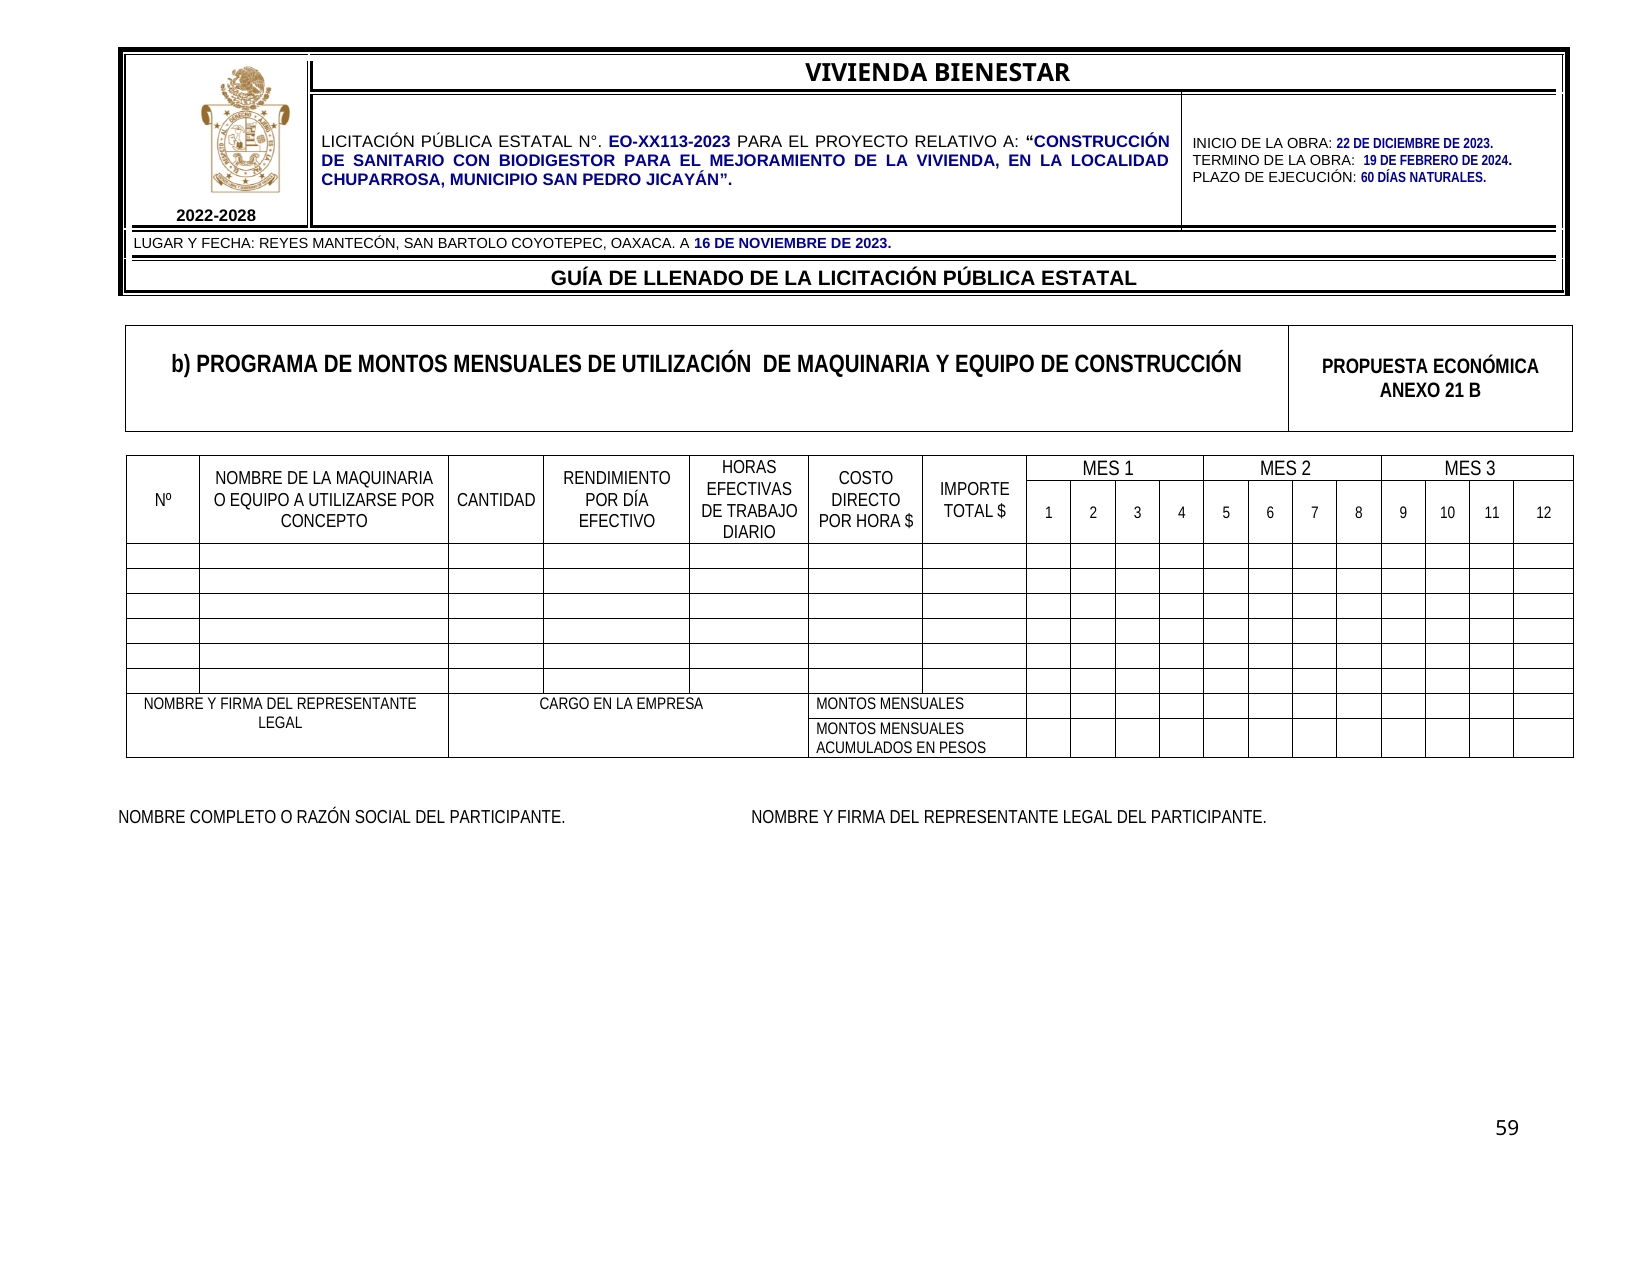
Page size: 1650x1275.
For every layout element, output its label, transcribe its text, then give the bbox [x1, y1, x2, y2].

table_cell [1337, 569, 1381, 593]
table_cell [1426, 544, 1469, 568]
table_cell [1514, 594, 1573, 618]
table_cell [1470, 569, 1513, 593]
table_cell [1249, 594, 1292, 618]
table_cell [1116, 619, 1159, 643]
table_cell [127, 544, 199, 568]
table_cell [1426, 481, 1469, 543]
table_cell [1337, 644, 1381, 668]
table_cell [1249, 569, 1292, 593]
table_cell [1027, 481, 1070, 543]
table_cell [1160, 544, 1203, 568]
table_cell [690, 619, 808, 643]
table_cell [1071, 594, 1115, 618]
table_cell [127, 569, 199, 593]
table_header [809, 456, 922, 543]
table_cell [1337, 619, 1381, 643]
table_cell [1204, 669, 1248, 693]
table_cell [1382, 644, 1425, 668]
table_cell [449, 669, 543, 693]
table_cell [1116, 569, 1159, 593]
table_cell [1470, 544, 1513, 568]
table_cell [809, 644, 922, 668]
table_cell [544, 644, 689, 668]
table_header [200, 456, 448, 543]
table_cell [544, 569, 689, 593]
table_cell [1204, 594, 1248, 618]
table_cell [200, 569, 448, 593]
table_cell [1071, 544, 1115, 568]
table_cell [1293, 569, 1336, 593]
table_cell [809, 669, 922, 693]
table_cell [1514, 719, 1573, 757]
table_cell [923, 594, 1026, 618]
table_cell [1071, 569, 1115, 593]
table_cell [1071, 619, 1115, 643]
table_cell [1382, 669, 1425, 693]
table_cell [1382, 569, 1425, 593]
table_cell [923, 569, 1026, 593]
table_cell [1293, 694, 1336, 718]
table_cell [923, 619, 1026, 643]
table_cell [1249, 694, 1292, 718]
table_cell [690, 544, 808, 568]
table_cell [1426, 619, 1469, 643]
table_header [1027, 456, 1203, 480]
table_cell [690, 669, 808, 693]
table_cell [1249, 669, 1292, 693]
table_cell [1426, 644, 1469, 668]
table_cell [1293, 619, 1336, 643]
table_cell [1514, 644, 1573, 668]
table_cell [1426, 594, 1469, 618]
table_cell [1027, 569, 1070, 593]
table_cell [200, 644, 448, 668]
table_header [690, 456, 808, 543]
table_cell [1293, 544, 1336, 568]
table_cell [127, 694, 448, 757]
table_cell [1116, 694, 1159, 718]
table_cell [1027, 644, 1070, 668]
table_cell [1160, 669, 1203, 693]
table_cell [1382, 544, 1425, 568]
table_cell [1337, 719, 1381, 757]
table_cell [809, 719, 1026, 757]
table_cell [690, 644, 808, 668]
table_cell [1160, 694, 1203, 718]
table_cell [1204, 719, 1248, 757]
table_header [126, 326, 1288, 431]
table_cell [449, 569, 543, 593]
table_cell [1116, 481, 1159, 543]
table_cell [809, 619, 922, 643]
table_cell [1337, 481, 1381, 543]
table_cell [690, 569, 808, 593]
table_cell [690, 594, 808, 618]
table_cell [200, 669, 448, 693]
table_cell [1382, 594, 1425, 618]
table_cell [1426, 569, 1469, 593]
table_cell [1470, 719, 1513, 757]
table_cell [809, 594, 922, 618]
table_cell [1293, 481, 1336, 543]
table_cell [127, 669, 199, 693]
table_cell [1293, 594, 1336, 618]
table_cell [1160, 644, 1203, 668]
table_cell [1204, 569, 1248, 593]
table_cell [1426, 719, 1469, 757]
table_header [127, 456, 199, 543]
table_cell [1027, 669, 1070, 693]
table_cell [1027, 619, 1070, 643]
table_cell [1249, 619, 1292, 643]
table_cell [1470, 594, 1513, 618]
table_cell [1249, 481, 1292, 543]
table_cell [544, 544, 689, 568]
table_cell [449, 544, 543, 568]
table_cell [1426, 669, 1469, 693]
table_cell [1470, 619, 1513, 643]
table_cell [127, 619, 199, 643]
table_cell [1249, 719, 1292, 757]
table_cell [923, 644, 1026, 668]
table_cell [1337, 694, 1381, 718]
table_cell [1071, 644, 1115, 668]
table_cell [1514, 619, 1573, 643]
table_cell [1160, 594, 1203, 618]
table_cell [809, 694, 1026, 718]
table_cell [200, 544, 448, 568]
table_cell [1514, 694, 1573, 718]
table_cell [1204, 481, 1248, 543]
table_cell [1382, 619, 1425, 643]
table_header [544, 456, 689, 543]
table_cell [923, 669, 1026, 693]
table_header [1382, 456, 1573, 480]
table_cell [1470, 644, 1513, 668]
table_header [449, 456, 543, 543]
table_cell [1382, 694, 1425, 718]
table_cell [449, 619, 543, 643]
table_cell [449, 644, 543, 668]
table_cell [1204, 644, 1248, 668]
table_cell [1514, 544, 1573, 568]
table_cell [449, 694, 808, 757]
picture [196, 62, 293, 191]
text NOMBRE COMPLETO O RAZÓN SOCIAL DEL PARTICIPANTE. NOMBRE Y FIRMA DEL REPRESENTANTE LEGAL DEL PARTICIPANTE. [118, 806, 1624, 827]
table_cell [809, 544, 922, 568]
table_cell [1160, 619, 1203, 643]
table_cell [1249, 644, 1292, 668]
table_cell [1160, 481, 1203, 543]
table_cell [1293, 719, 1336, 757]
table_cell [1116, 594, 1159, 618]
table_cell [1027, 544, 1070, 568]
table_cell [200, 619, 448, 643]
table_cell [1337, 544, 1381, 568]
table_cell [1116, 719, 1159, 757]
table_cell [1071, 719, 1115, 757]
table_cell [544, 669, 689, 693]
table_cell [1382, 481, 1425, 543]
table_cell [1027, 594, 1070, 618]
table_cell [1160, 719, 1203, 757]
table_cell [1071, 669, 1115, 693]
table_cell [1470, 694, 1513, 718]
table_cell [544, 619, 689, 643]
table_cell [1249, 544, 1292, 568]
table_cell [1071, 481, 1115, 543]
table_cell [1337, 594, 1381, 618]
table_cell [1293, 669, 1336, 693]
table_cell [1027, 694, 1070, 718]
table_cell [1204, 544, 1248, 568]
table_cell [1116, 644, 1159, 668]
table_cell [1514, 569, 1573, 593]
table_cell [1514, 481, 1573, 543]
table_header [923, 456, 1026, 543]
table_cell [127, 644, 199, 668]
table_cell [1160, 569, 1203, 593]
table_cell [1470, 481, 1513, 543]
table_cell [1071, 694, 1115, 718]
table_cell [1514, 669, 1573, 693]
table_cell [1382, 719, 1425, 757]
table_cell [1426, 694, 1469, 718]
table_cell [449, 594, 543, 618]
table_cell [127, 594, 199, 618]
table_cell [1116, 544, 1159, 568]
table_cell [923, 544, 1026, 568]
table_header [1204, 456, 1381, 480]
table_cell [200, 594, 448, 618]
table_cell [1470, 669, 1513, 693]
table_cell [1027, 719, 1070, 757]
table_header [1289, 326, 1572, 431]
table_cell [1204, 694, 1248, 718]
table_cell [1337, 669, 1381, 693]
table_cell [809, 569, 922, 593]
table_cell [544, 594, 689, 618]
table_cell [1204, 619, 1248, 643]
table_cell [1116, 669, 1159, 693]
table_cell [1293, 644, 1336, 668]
